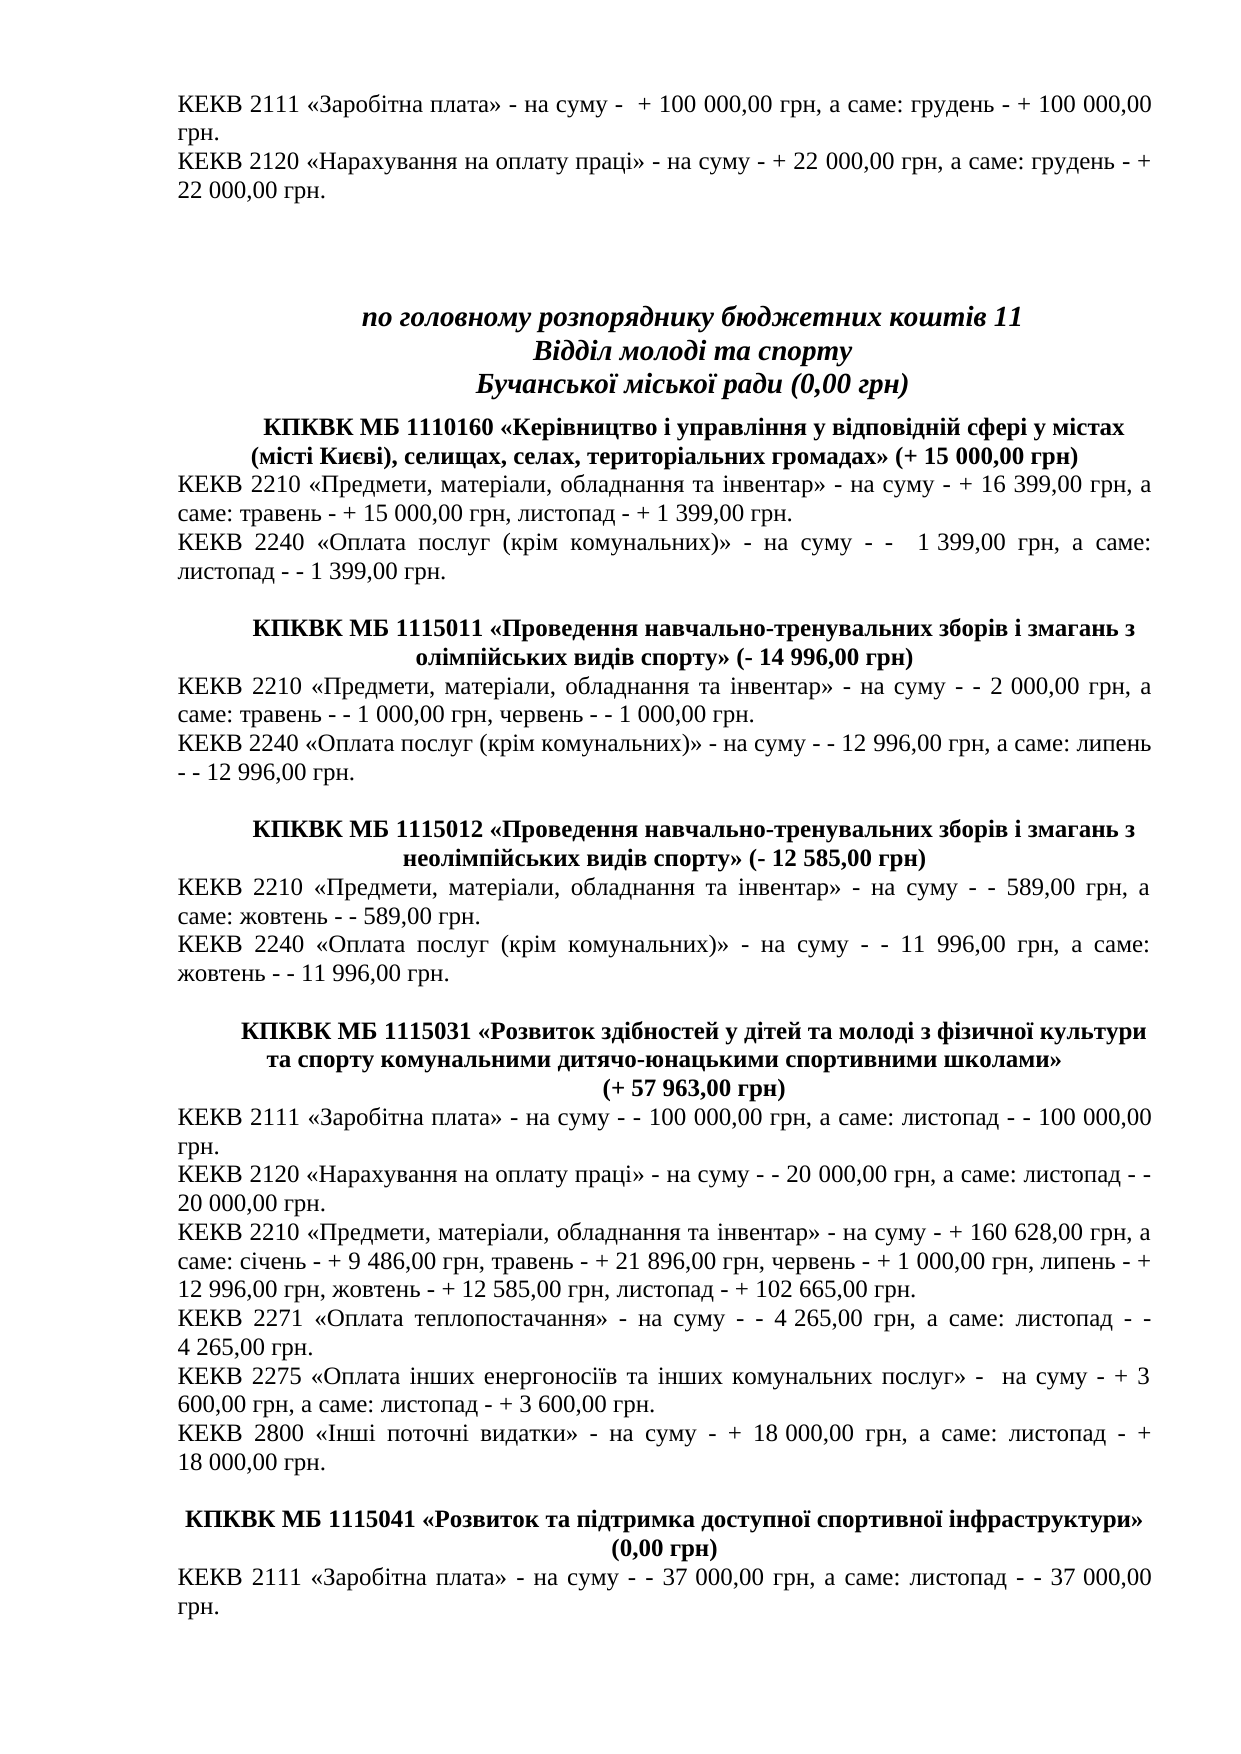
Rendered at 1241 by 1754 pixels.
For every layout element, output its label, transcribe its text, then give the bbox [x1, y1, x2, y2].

text КЕКВ 2240 «Оплата послуг (крім комунальних)» - на суму - - 11 996,00 грн, а саме: жовтень - - 11 996,00 грн. [177, 929, 1152, 987]
text КЕКВ 2271 «Оплата теплопостачання» - на суму - - 4 265,00 грн, а саме: листопад - - 4 265,00 грн. [177, 1303, 1152, 1361]
text КЕКВ 2111 «Заробітна плата» - на суму - - 100 000,00 грн, а саме: листопад - - 100 000,00 грн. [177, 1102, 1152, 1159]
text Бучанської міської ради (0,00 грн) [177, 367, 1152, 400]
text КПКВК МБ 1110160 «Керівництво і управління у відповідній сфері у містах (місті Києві), селищах, селах, територіальних громадах» (+ 15 000,00 грн) [177, 412, 1152, 469]
text КЕКВ 2120 «Нарахування на оплату праці» - на суму - - 20 000,00 грн, а саме: листопад - - 20 000,00 грн. [177, 1159, 1152, 1217]
text КЕКВ 2210 «Предмети, матеріали, обладнання та інвентар» - на суму - + 16 399,00 грн, а саме: травень - + 15 000,00 грн, листопад - + 1 399,00 грн. [177, 469, 1152, 527]
text (+ 57 963,00 грн) [177, 1073, 1152, 1102]
text КПКВК МБ 1115041 «Розвиток та підтримка доступної спортивної інфраструктури» (0,00 грн) [177, 1504, 1152, 1562]
text КЕКВ 2275 «Оплата інших енергоносіїв та інших комунальних послуг» - на суму - + 3 600,00 грн, а саме: листопад - + 3 600,00 грн. [177, 1361, 1152, 1418]
text КЕКВ 2210 «Предмети, матеріали, обладнання та інвентар» - на суму - + 160 628,00 грн, а саме: січень - + 9 486,00 грн, травень - + 21 896,00 грн, червень - + 1 000,00 грн, липень - + 12 996,00 грн, жовтень - + 12 585,00 грн, листопад - + 102 665,00 грн. [177, 1217, 1152, 1303]
text КЕКВ 2111 «Заробітна плата» - на суму - + 100 000,00 грн, а саме: грудень - + 100 000,00 грн. [177, 89, 1152, 146]
text КЕКВ 2210 «Предмети, матеріали, обладнання та інвентар» - на суму - - 589,00 грн, а саме: жовтень - - 589,00 грн. [177, 872, 1152, 929]
text КПКВК МБ 1115012 «Проведення навчально-тренувальних зборів і змагань з неолімпійських видів спорту» (- 12 585,00 грн) [177, 814, 1152, 872]
text КЕКВ 2210 «Предмети, матеріали, обладнання та інвентар» - на суму - - 2 000,00 грн, а саме: травень - - 1 000,00 грн, червень - - 1 000,00 грн. [177, 671, 1152, 728]
text КПКВК МБ 1115031 «Розвиток здібностей у дітей та молоді з фізичної культури та спорту комунальними дитячо-юнацькими спортивними школами» [177, 1016, 1152, 1073]
text КЕКВ 2120 «Нарахування на оплату праці» - на суму - + 22 000,00 грн, а саме: грудень - + 22 000,00 грн. [177, 146, 1152, 204]
text КЕКВ 2240 «Оплата послуг (крім комунальних)» - на суму - - 1 399,00 грн, а саме: листопад - - 1 399,00 грн. [177, 527, 1152, 584]
text по головному розпоряднику бюджетних коштів 11 [177, 299, 1152, 333]
text КПКВК МБ 1115011 «Проведення навчально-тренувальних зборів і змагань з олімпійських видів спорту» (- 14 996,00 грн) [177, 613, 1152, 671]
text КЕКВ 2800 «Інші поточні видатки» - на суму - + 18 000,00 грн, а саме: листопад - + 18 000,00 грн. [177, 1418, 1152, 1476]
text КЕКВ 2240 «Оплата послуг (крім комунальних)» - на суму - - 12 996,00 грн, а саме: липень - - 12 996,00 грн. [177, 728, 1152, 786]
text Відділ молоді та спорту [177, 333, 1152, 367]
text КЕКВ 2111 «Заробітна плата» - на суму - - 37 000,00 грн, а саме: листопад - - 37 000,00 грн. [177, 1562, 1152, 1619]
